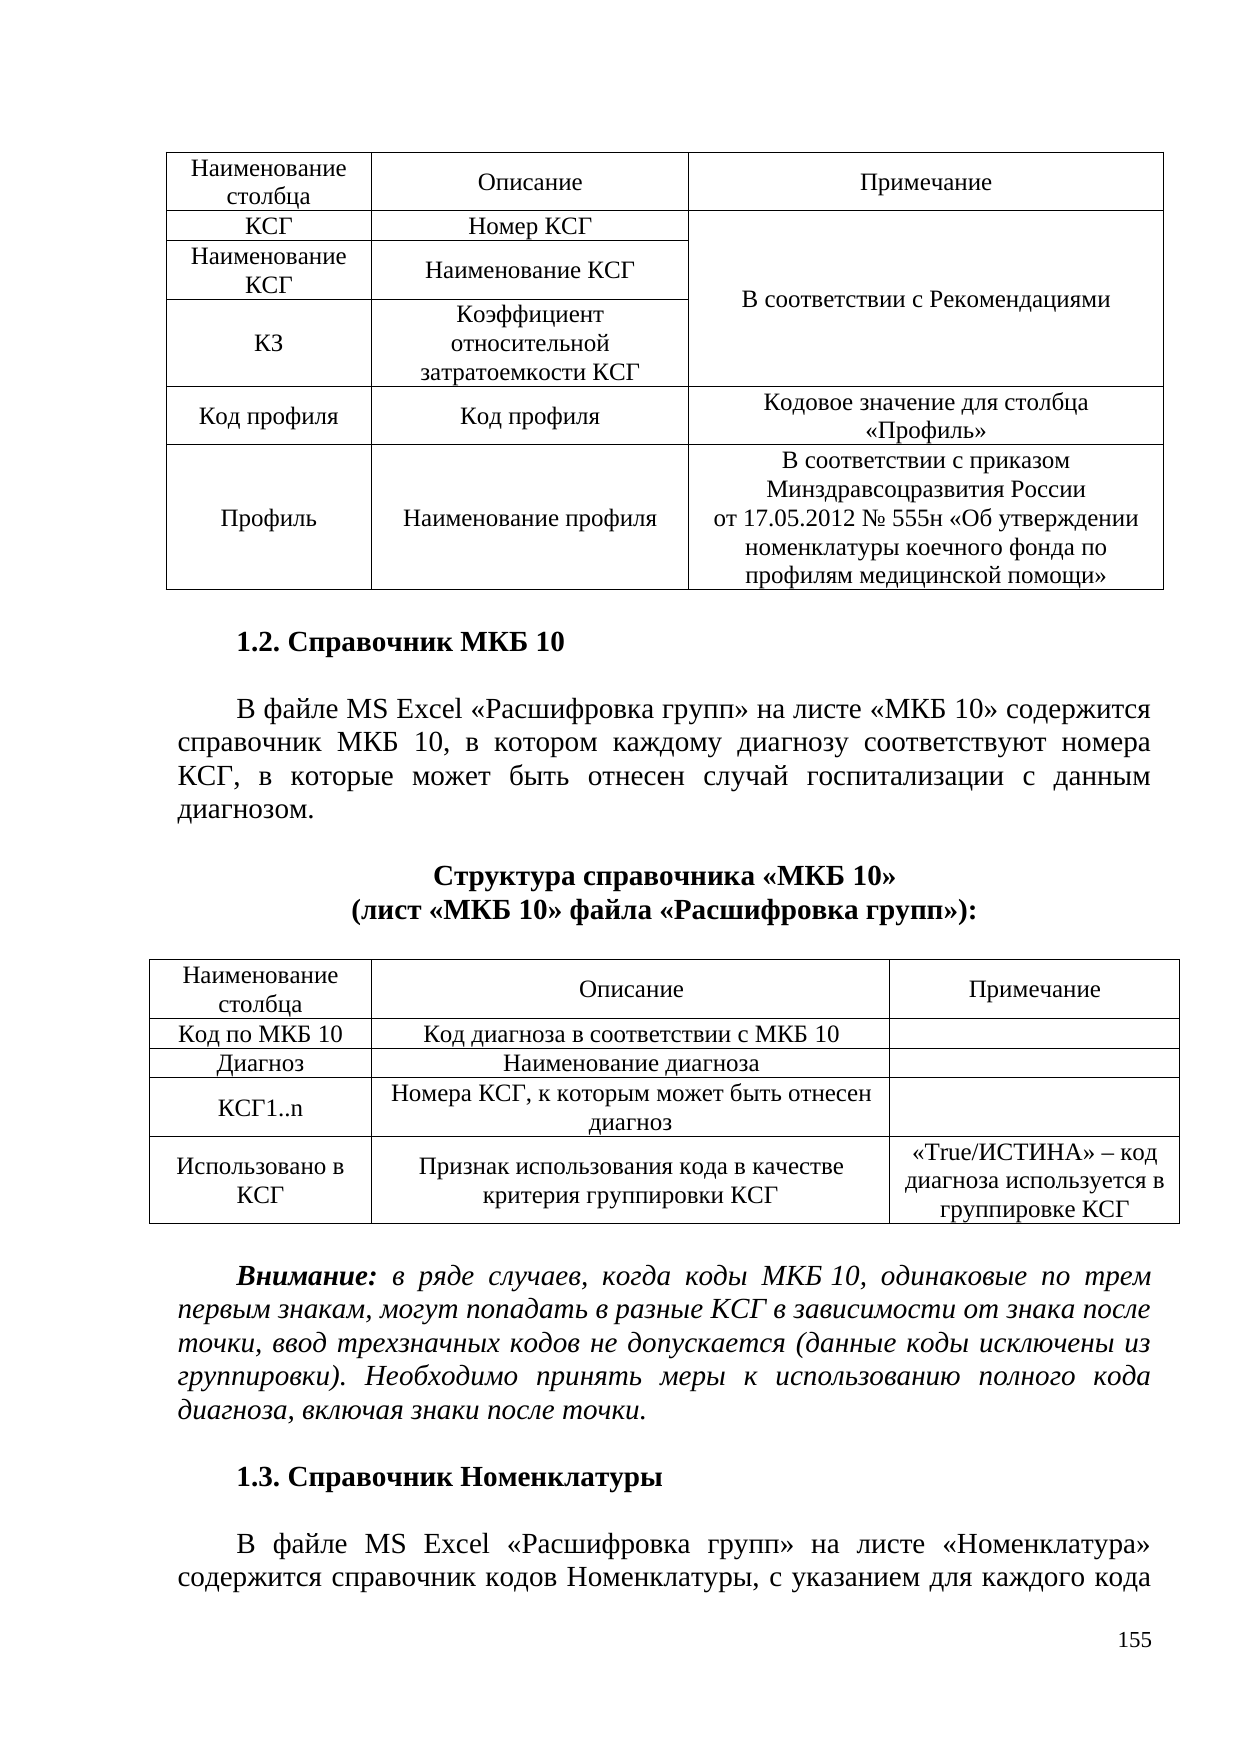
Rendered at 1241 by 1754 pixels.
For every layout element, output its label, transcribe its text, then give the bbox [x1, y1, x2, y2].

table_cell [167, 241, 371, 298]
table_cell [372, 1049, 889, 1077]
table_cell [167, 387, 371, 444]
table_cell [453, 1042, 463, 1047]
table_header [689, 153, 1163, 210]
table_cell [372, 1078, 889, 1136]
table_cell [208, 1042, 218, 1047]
text В файле MS Excel «Расшифровка групп» на листе «МКБ 10» содержится справочник МКБ 10, в котором каждому диагнозу соответствуют номера КСГ, в которые может быть отнесен случай госпитализации с данным диагнозом. [177, 691, 1152, 825]
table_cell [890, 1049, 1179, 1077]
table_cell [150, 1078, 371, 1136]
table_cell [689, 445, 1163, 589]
text Внимание: в ряде случаев, когда коды МКБ 10, одинаковые по трем первым знакам, могут попадать в разные КСГ в зависимости от знака после точки, ввод трехзначных кодов не допускается (данные коды исключены из группировки). Необходимо принять меры к использованию полного кода диагноза, включая знаки после точки. [177, 1258, 1152, 1425]
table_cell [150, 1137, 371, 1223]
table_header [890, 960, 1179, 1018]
text Структура справочника «МКБ 10» [177, 858, 1152, 892]
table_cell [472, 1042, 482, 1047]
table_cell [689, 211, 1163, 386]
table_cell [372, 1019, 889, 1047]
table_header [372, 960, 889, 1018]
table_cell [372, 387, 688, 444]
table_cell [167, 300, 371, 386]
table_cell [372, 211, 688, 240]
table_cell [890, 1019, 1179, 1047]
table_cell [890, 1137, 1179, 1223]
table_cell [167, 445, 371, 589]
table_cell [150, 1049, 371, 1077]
text 1.2. Справочник МКБ 10 [177, 624, 1152, 657]
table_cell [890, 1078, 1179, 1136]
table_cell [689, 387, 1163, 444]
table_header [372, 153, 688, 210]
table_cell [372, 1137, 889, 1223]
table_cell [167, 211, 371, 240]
text (лист «МКБ 10» файла «Расшифровка групп»): [177, 892, 1152, 926]
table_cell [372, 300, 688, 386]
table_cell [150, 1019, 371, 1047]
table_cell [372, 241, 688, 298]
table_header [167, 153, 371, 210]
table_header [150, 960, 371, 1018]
text 1.3. Справочник Номенклатуры [177, 1459, 1152, 1492]
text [177, 1526, 1152, 1593]
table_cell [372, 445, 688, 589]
